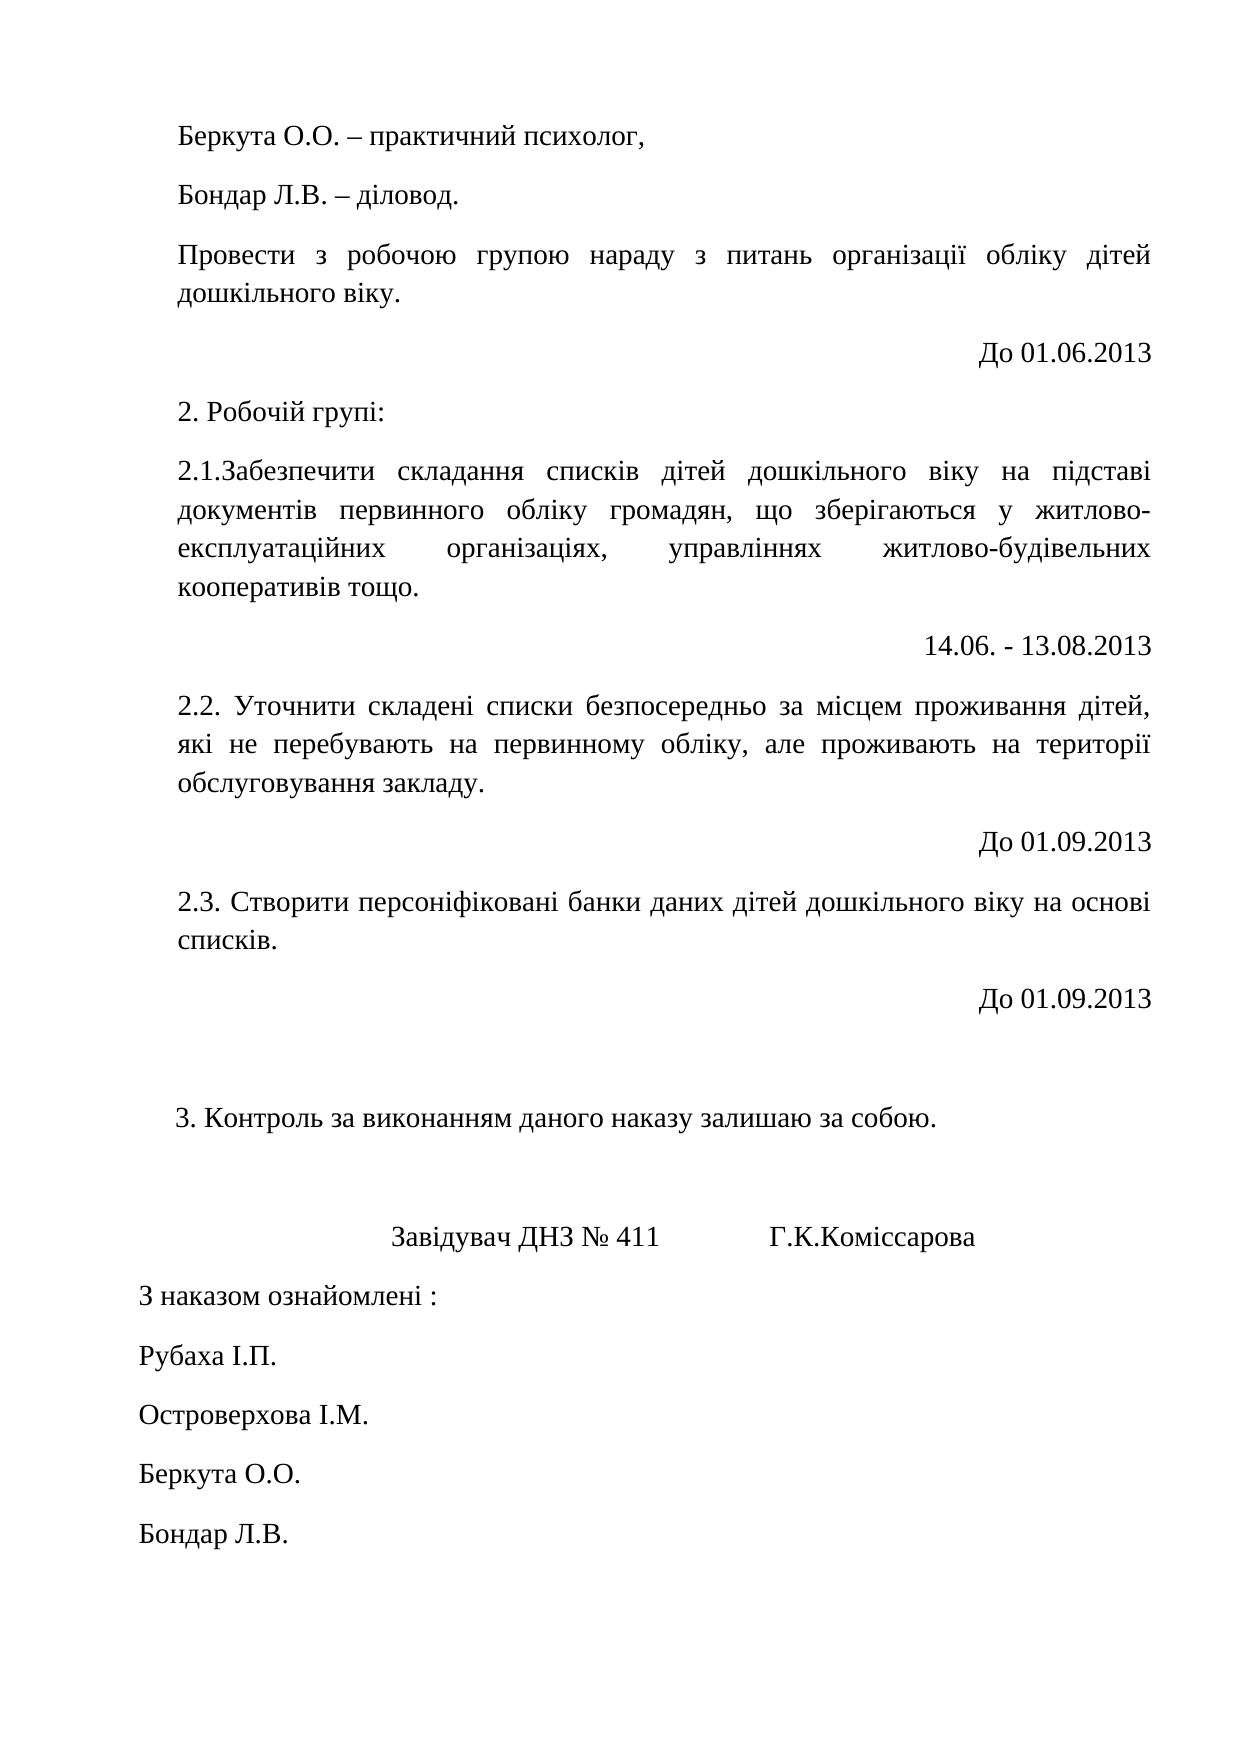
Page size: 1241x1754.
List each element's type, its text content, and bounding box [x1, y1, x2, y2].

text Рубаха І.П. [138, 1338, 1152, 1371]
text Провести з робочою групою нараду з питань організації обліку дітей дошкільного віку. [177, 237, 1152, 309]
text Островерхова І.М. [138, 1397, 1152, 1431]
text Беркута О.О. – практичний психолог, [177, 118, 1152, 152]
text 2.3. Створити персоніфіковані банки даних дітей дошкільного віку на основі списків. [177, 884, 1152, 956]
text 2.1.Забезпечити складання списків дітей дошкільного віку на підставі документів первинного обліку громадян, що зберігаються у житлово-експлуатаційних організаціях, управліннях житлово-будівельних кооперативів тощо. [177, 453, 1152, 603]
text З наказом ознайомлені : [138, 1278, 1152, 1312]
text До 01.09.2013 [177, 982, 1152, 1015]
text 2. Робочій групі: [177, 394, 1152, 428]
text 2.2. Уточнити складені списки безпосередньо за місцем проживання дітей, які не перебувають на первинному обліку, але проживають на території обслуговування закладу. [177, 688, 1152, 798]
text До 01.09.2013 [177, 824, 1152, 858]
text 14.06. - 13.08.2013 [177, 628, 1152, 662]
text Беркута О.О. [138, 1457, 1152, 1490]
text До 01.06.2013 [177, 335, 1152, 368]
text 3. Контроль за виконанням даного наказу залишаю за собою. [138, 1100, 1152, 1134]
text Бондар Л.В. – діловод. [177, 177, 1152, 211]
text Завідувач ДНЗ № 411 Г.К.Коміссарова [215, 1219, 1152, 1253]
text Бондар Л.В. [138, 1516, 1152, 1549]
